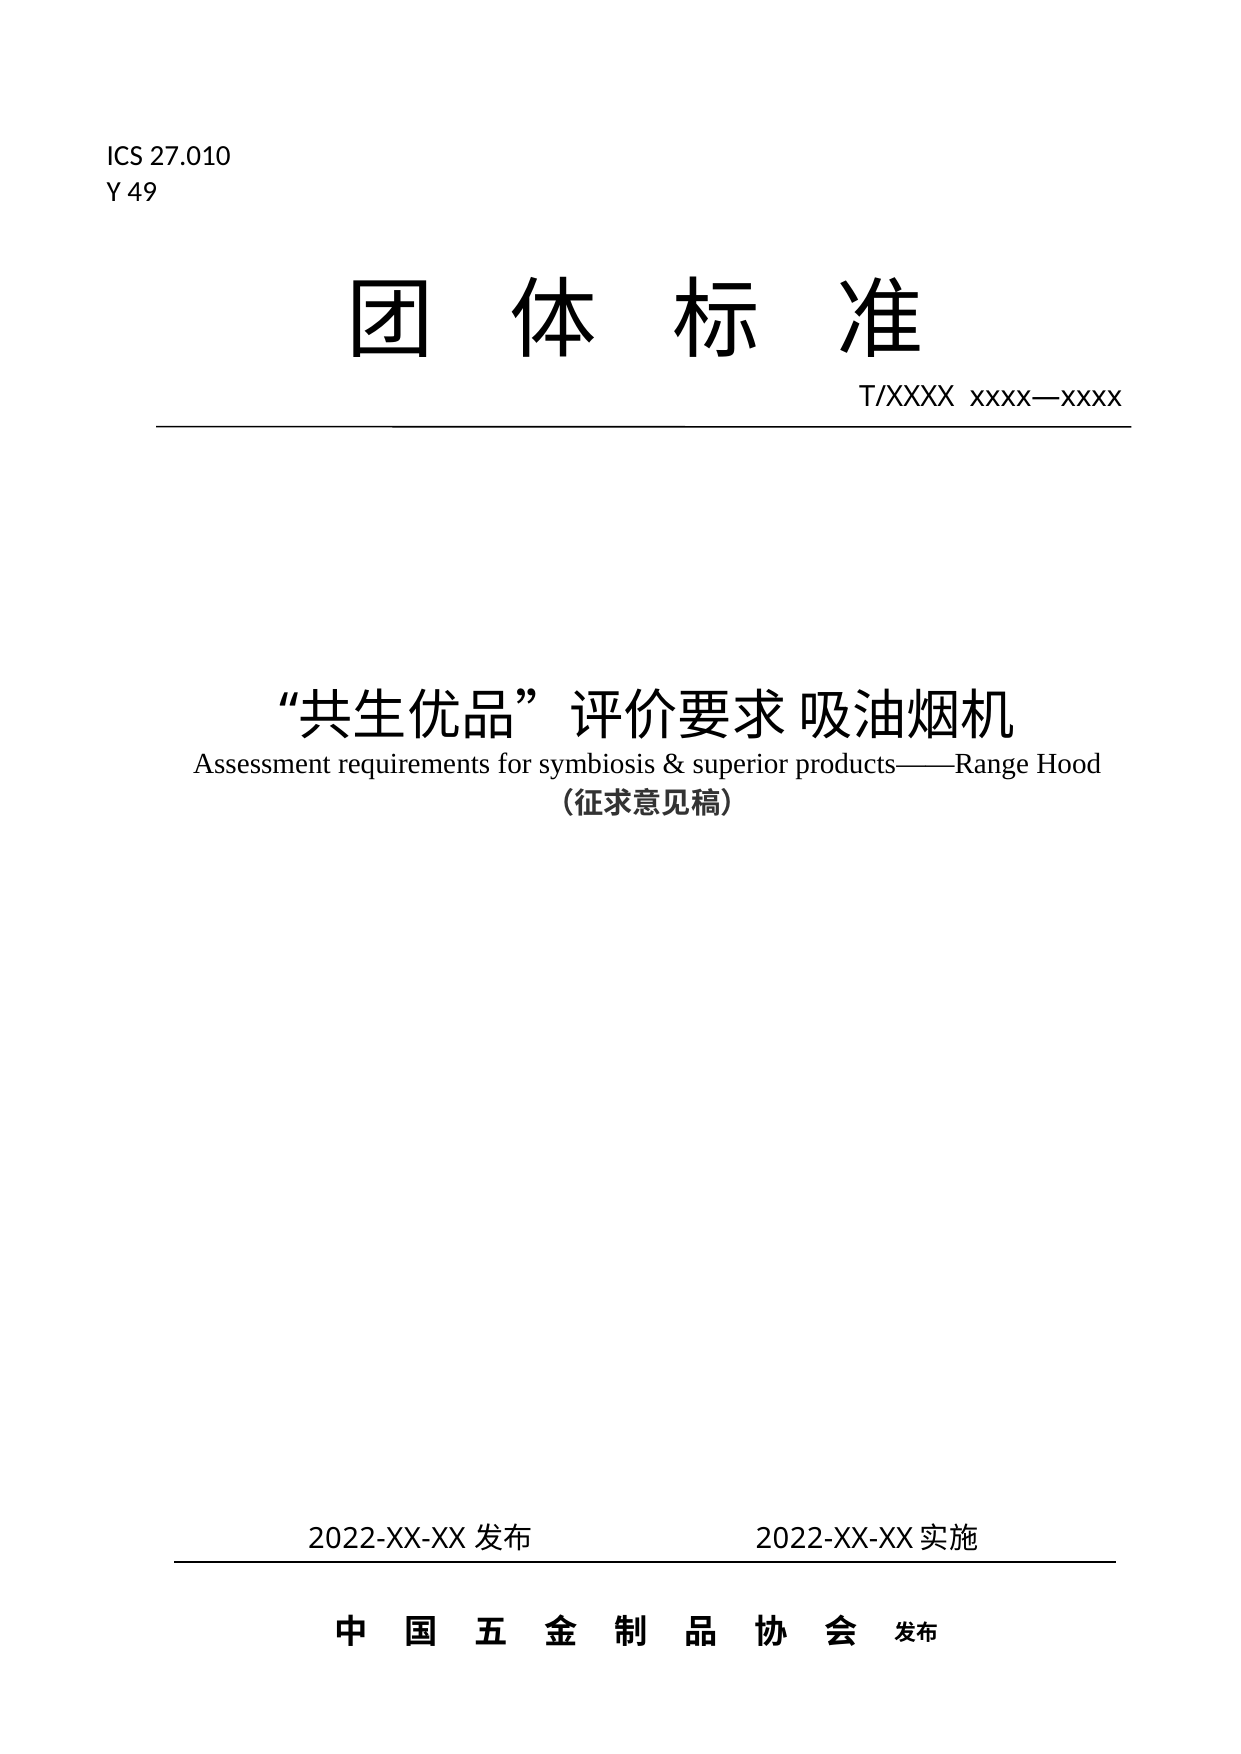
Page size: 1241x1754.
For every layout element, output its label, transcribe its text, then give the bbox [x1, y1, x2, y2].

text “共生优品”评价要求 吸油烟机 [145, 675, 1149, 746]
text （征求意见稿） [145, 779, 1149, 822]
text 2022-XX-XX 发布 2022-XX-XX实施 [148, 1514, 1122, 1557]
text 团 体 标 准 [148, 248, 1122, 375]
text T/XXXX xxxx—xxxx [148, 375, 1122, 415]
text Assessment requirements for symbiosis & superior products——Range Hood [145, 746, 1149, 779]
